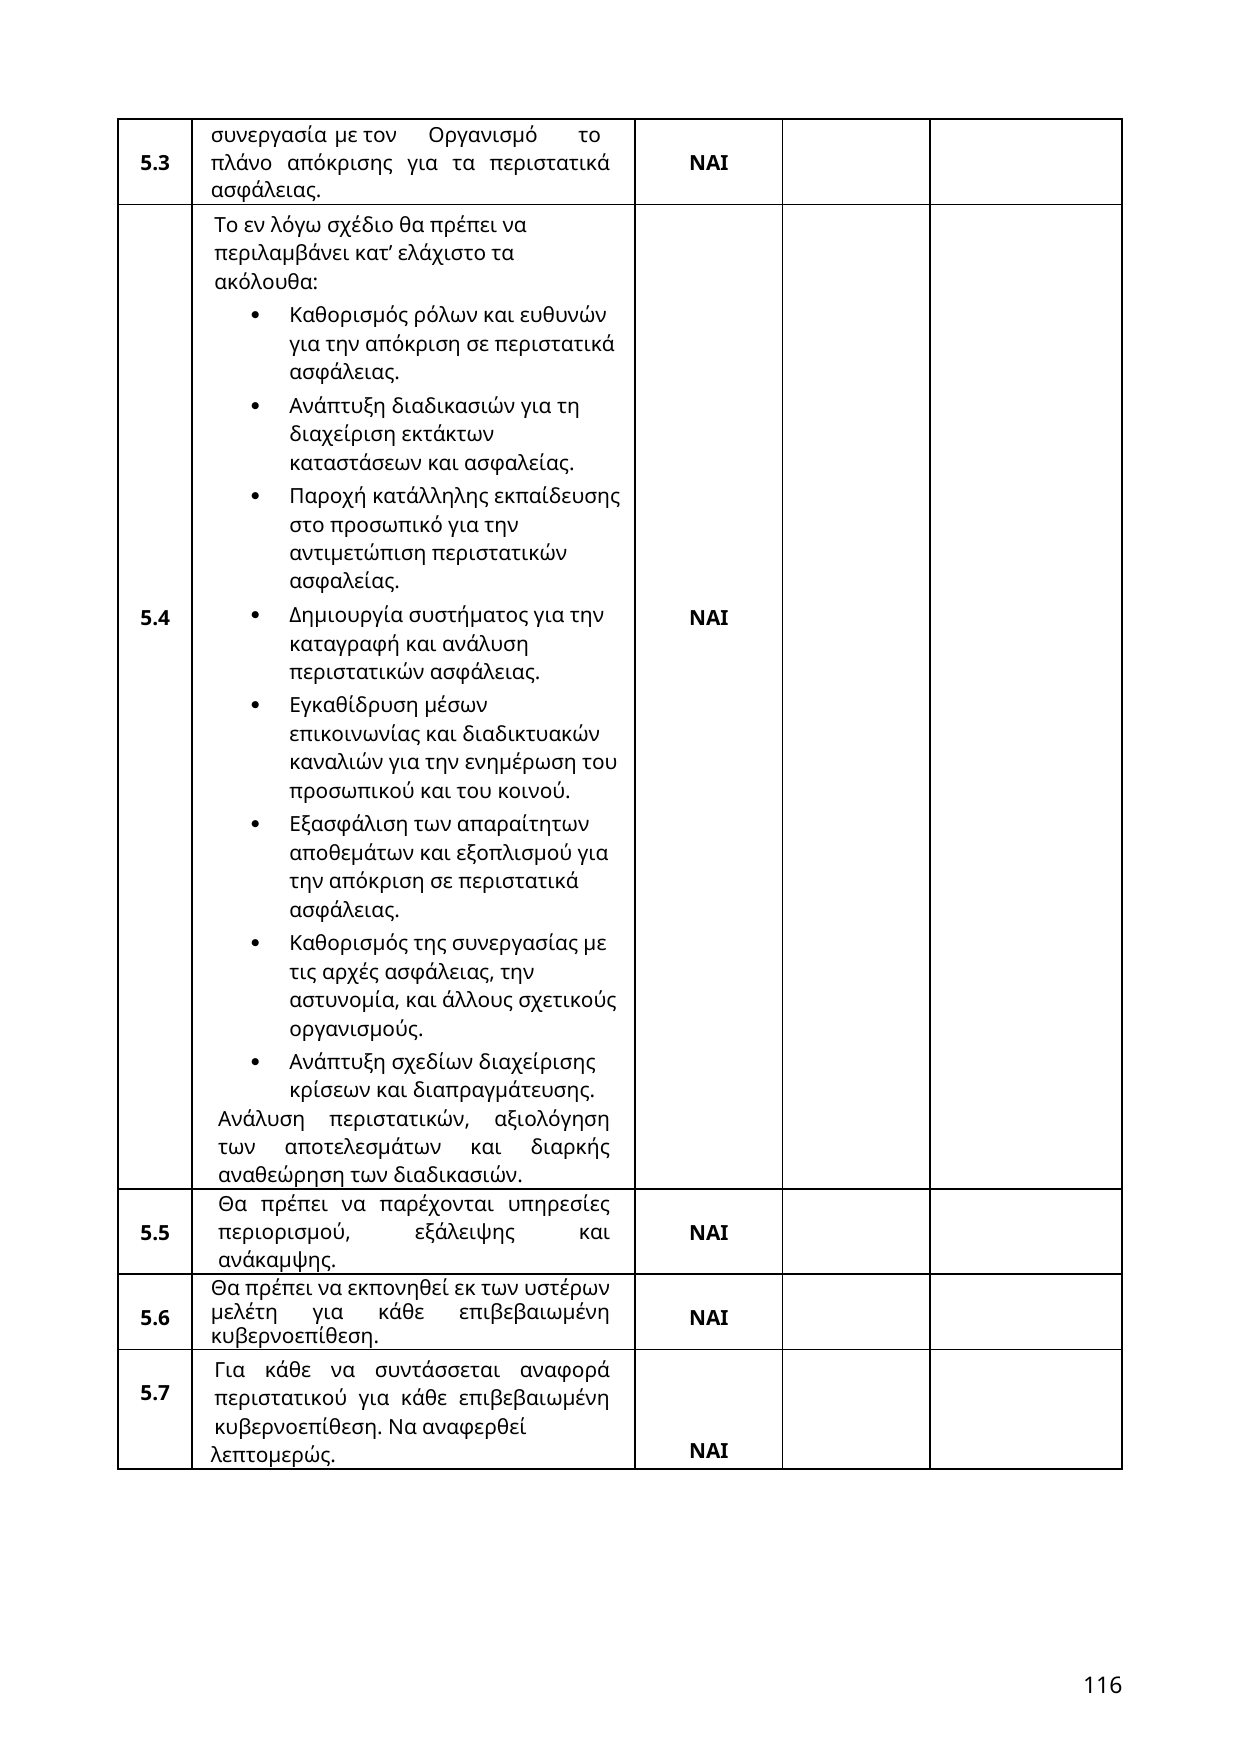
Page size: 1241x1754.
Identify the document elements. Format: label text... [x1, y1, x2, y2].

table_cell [193, 120, 634, 203]
table_cell 5.5 [119, 1190, 191, 1273]
table_cell ΝΑΙ [636, 1275, 782, 1348]
table_cell [783, 120, 929, 203]
table_cell ΝΑΙ [636, 1190, 782, 1273]
table_cell Θα πρέπει να εκπονηθεί εκ των υστέρων μελέτη για κάθε επιβεβαιωμένη κυβερνοεπίθεση. [193, 1275, 634, 1348]
table_cell [931, 1275, 1121, 1348]
table_cell 5.3 [119, 120, 191, 203]
table_cell ΝΑΙ [636, 205, 782, 1188]
table_cell [931, 1190, 1121, 1273]
table_cell Το εν λόγω σχέδιο θα πρέπει να περιλαμβάνει κατ’ ελάχιστο τα ακόλουθα: Καθορισμός ρόλων και ευθυνών για την απόκριση σε περιστατικά ασφάλειας. Ανάπτυξη διαδικασιών για τη διαχείριση εκτάκτων καταστάσεων και ασφαλείας. Παροχή κατάλληλης εκπαίδευσης στο προσωπικό για την αντιμετώπιση περιστατικών ασφαλείας. Δημιουργία συστήματος για την καταγραφή και ανάλυση περιστατικών ασφάλειας. Εγκαθίδρυση μέσων επικοινωνίας και διαδικτυακών καναλιών για την ενημέρωση του προσωπικού και του κοινού. Εξασφάλιση των απαραίτητων αποθεμάτων και εξοπλισμού για την απόκριση σε περιστατικά ασφάλειας. Καθορισμός της συνεργασίας με τις αρχές ασφάλειας, την αστυνομία, και άλλους σχετικούς οργανισμούς. Ανάπτυξη σχεδίων διαχείρισης κρίσεων και διαπραγμάτευσης. Ανάλυση περιστατικών, αξιολόγηση των αποτελεσμάτων και διαρκής αναθεώρηση των διαδικασιών. [193, 205, 634, 1188]
table_cell 5.6 [119, 1275, 191, 1348]
table_cell Για κάθε να συντάσσεται αναφορά περιστατικού για κάθε επιβεβαιωμένη κυβερνοεπίθεση. Να αναφερθεί λεπτομερώς. [193, 1350, 634, 1468]
table_cell [931, 1350, 1121, 1468]
table_cell ΝΑΙ [636, 120, 782, 203]
table_cell [783, 1350, 929, 1468]
table_cell [783, 1275, 929, 1348]
table_cell [931, 205, 1121, 1188]
table_cell ΝΑΙ [636, 1350, 782, 1468]
table_cell [783, 1190, 929, 1273]
table_cell 5.4 [119, 205, 191, 1188]
table_cell Θα πρέπει να παρέχονται υπηρεσίες περιορισμού, εξάλειψης και ανάκαμψης. [193, 1190, 634, 1273]
table_cell [783, 205, 929, 1188]
table_cell 5.7 [119, 1350, 191, 1468]
table_cell [931, 120, 1121, 203]
